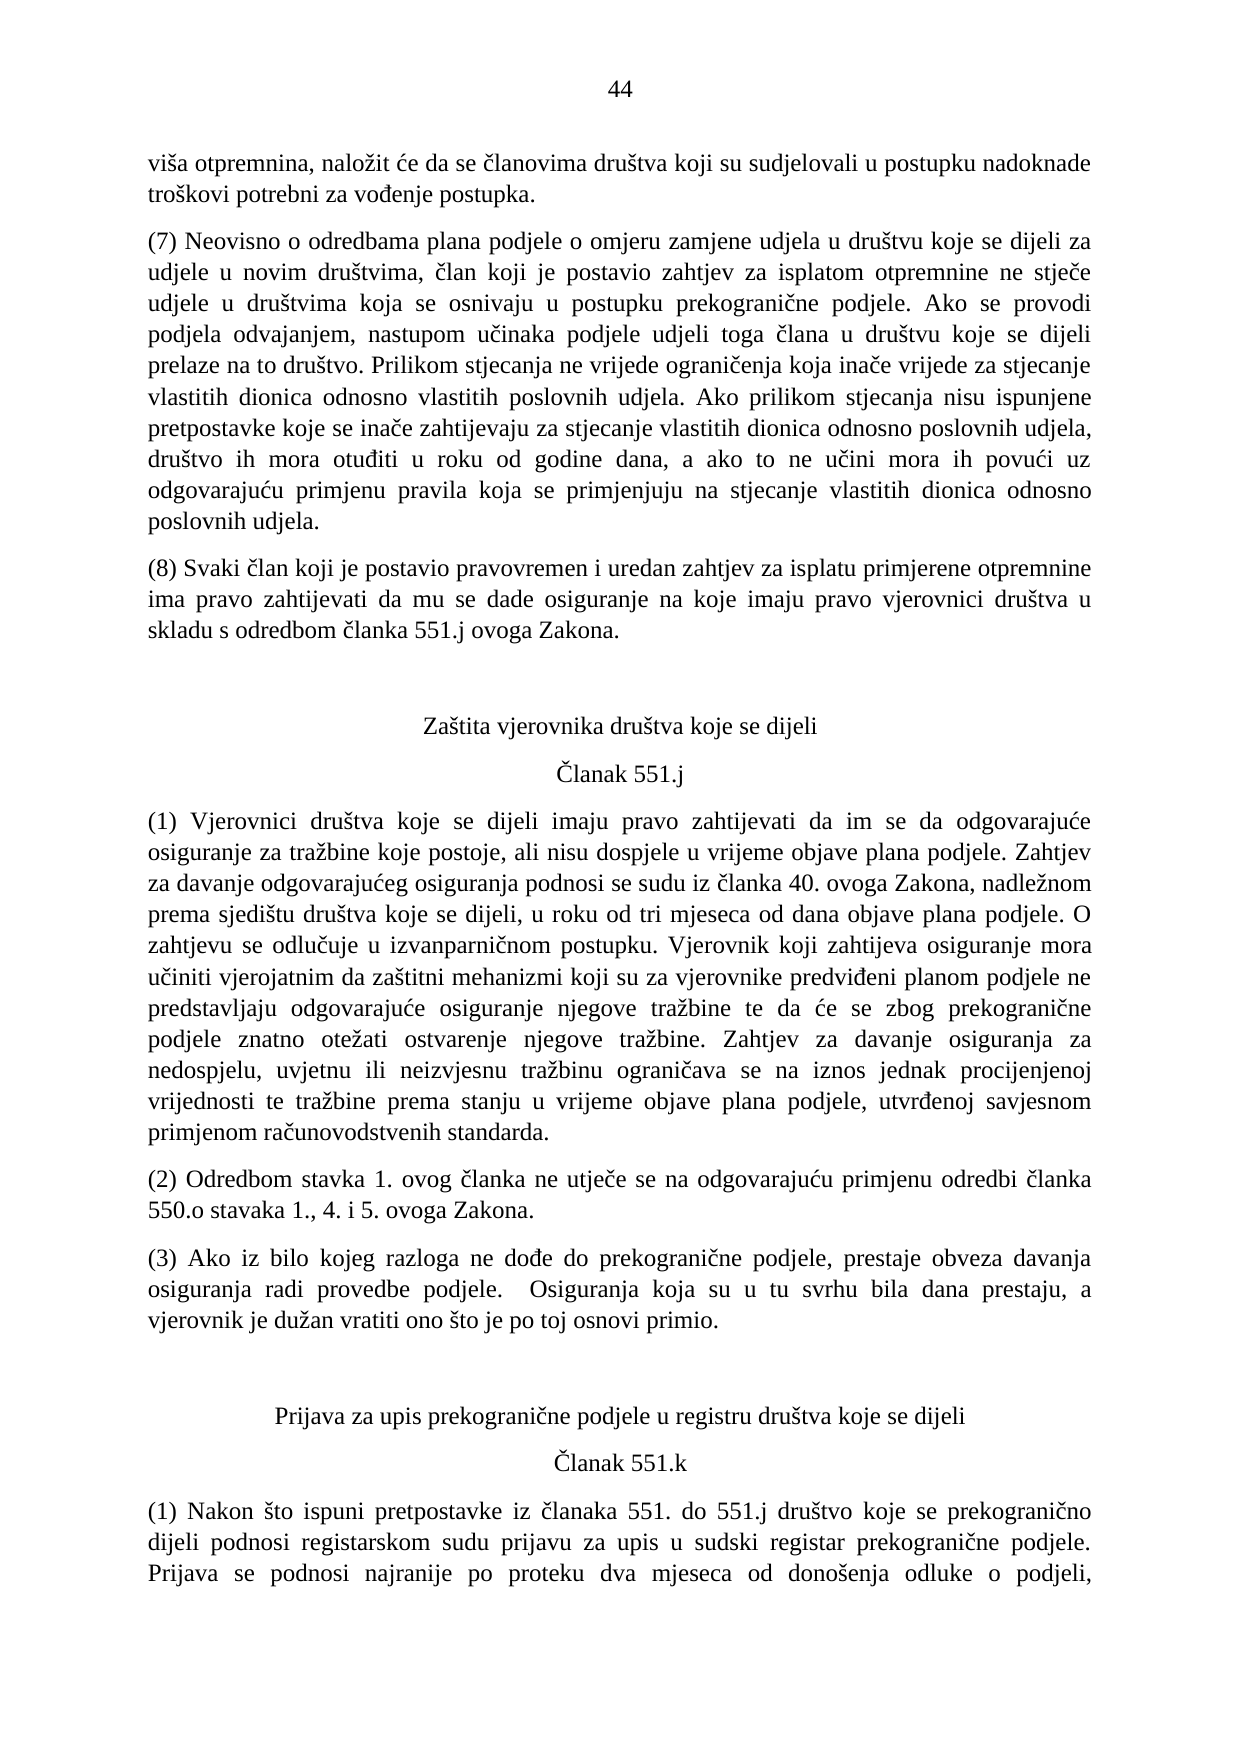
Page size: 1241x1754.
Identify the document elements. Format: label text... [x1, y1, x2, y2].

text (1) Vjerovnici društva koje se dijeli imaju pravo zahtijevati da im se da odgovarajuće osiguranje za tražbine koje postoje, ali nisu dospjele u vrijeme objave plana podjele. Zahtjev za davanje odgovarajućeg osiguranja podnosi se sudu iz članka 40. ovoga Zakona, nadležnom prema sjedištu društva koje se dijeli, u roku od tri mjeseca od dana objave plana podjele. O zahtjevu se odlučuje u izvanparničnom postupku. Vjerovnik koji zahtijeva osiguranje mora učiniti vjerojatnim da zaštitni mehanizmi koji su za vjerovnike predviđeni planom podjele ne predstavljaju odgovarajuće osiguranje njegove tražbine te da će se zbog prekogranične podjele znatno otežati ostvarenje njegove tražbine. Zahtjev za davanje osiguranja za nedospjelu, uvjetnu ili neizvjesnu tražbinu ograničava se na iznos jednak procijenjenoj vrijednosti te tražbine prema stanju u vrijeme objave plana podjele, utvrđenoj savjesnom primjenom računovodstvenih standarda. [148, 806, 1093, 1146]
text Članak 551.j [148, 759, 1093, 787]
text (8) Svaki član koji je postavio pravovremen i uredan zahtjev za isplatu primjerene otpremnine ima pravo zahtijevati da mu se dade osiguranje na koje imaju pravo vjerovnici društva u skladu s odredbom članka 551.j ovoga Zakona. [148, 553, 1093, 644]
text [148, 1496, 1093, 1587]
text Zaštita vjerovnika društva koje se dijeli [148, 711, 1093, 740]
text Prijava za upis prekogranične podjele u registru društva koje se dijeli [148, 1401, 1093, 1429]
text (3) Ako iz bilo kojeg razloga ne dođe do prekogranične podjele, prestaje obveza davanja osiguranja radi provedbe podjele. Osiguranja koja su u tu svrhu bila dana prestaju, a vjerovnik je dužan vratiti ono što je po toj osnovi primio. [148, 1243, 1093, 1334]
text (2) Odredbom stavka 1. ovog članka ne utječe se na odgovarajuću primjenu odredbi članka 550.o stavaka 1., 4. i 5. ovoga Zakona. [148, 1164, 1093, 1224]
text Članak 551.k [148, 1448, 1093, 1477]
text (7) Neovisno o odredbama plana podjele o omjeru zamjene udjela u društvu koje se dijeli za udjele u novim društvima, član koji je postavio zahtjev za isplatom otpremnine ne stječe udjele u društvima koja se osnivaju u postupku prekogranične podjele. Ako se provodi podjela odvajanjem, nastupom učinaka podjele udjeli toga člana u društvu koje se dijeli prelaze na to društvo. Prilikom stjecanja ne vrijede ograničenja koja inače vrijede za stjecanje vlastitih dionica odnosno vlastitih poslovnih udjela. Ako prilikom stjecanja nisu ispunjene pretpostavke koje se inače zahtijevaju za stjecanje vlastitih dionica odnosno poslovnih udjela, društvo ih mora otuđiti u roku od godine dana, a ako to ne učini mora ih povući uz odgovarajuću primjenu pravila koja se primjenjuju na stjecanje vlastitih dionica odnosno poslovnih udjela. [148, 226, 1093, 534]
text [148, 148, 1093, 207]
